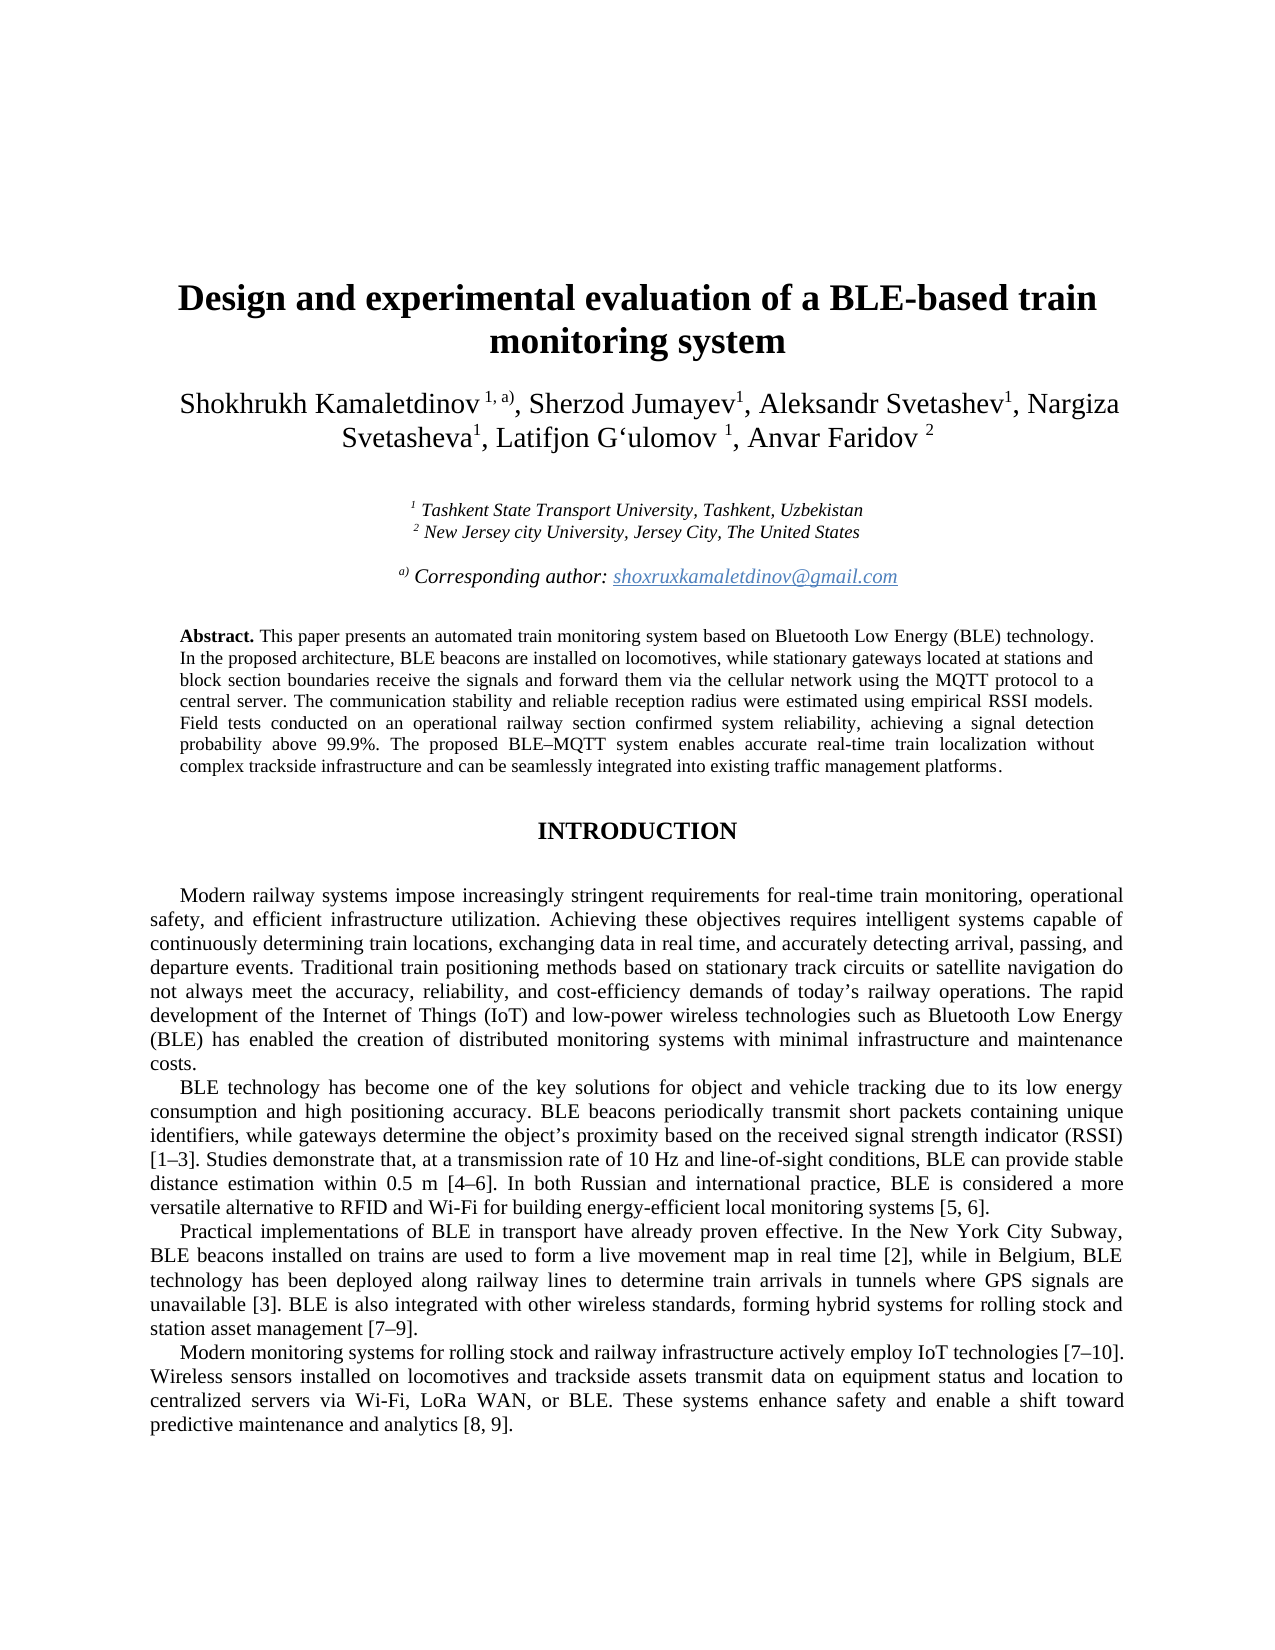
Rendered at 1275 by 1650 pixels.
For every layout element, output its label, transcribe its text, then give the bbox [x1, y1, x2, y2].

text Modern monitoring systems for rolling stock and railway infrastructure actively employ IoT technologies [7–10]. Wireless sensors installed on locomotives and trackside assets transmit data on equipment status and location to centralized servers via Wi-Fi, LoRa WAN, or BLE. These systems enhance safety and enable a shift toward predictive maintenance and analytics [8, 9]. [150, 1340, 1125, 1436]
text a) Corresponding author: shoxruxkamaletdinov@gmail.com [150, 564, 1125, 588]
text Practical implementations of BLE in transport have already proven effective. In the New York City Subway, BLE beacons installed on trains are used to form a live movement map in real time [2], while in Belgium, BLE technology has been deployed along railway lines to determine train arrivals in tunnels where GPS signals are unavailable [3]. BLE is also integrated with other wireless standards, forming hybrid systems for rolling stock and station asset management [7–9]. [150, 1219, 1125, 1340]
text Design and experimental evaluation of a BLE-based train monitoring system [150, 275, 1125, 361]
text 1 Tashkent State Transport University, Tashkent, Uzbekistan [150, 497, 1125, 520]
text 2 New Jersey city University, Jersey City, The United States [150, 520, 1125, 543]
text Abstract. This paper presents an automated train monitoring system based on Bluetooth Low Energy (BLE) technology. In the proposed architecture, BLE beacons are installed on locomotives, while stationary gateways located at stations and block section boundaries receive the signals and forward them via the cellular network using the MQTT protocol to a central server. The communication stability and reliable reception radius were estimated using empirical RSSI models. Field tests conducted on an operational railway section confirmed system reliability, achieving a signal detection probability above 99.9%. The proposed BLE–MQTT system enables accurate real-time train localization without complex trackside infrastructure and can be seamlessly integrated into existing traffic management platforms. [179, 625, 1095, 776]
subtitle INTRODUCTION [160, 814, 1114, 845]
text Modern railway systems impose increasingly stringent requirements for real-time train monitoring, operational safety, and efficient infrastructure utilization. Achieving these objectives requires intelligent systems capable of continuously determining train locations, exchanging data in real time, and accurately detecting arrival, passing, and departure events. Traditional train positioning methods based on stationary track circuits or satellite navigation do not always meet the accuracy, reliability, and cost-efficiency demands of today’s railway operations. The rapid development of the Internet of Things (IoT) and low-power wireless technologies such as Bluetooth Low Energy (BLE) has enabled the creation of distributed monitoring systems with minimal infrastructure and maintenance costs. [150, 882, 1125, 1075]
text BLE technology has become one of the key solutions for object and vehicle tracking due to its low energy consumption and high positioning accuracy. BLE beacons periodically transmit short packets containing unique identifiers, while gateways determine the object’s proximity based on the received signal strength indicator (RSSI) [1–3]. Studies demonstrate that, at a transmission rate of 10 Hz and line-of-sight conditions, BLE can provide stable distance estimation within 0.5 m [4–6]. In both Russian and international practice, BLE is considered a more versatile alternative to RFID and Wi-Fi for building energy-efficient local monitoring systems [5, 6]. [150, 1075, 1125, 1219]
text Shokhrukh Kamaletdinov 1, a), Sherzod Jumayev1, Aleksandr Svetashev1, Nargiza Svetasheva1, Latifjon G‘ulomov 1, Anvar Faridov 2 [150, 386, 1125, 453]
